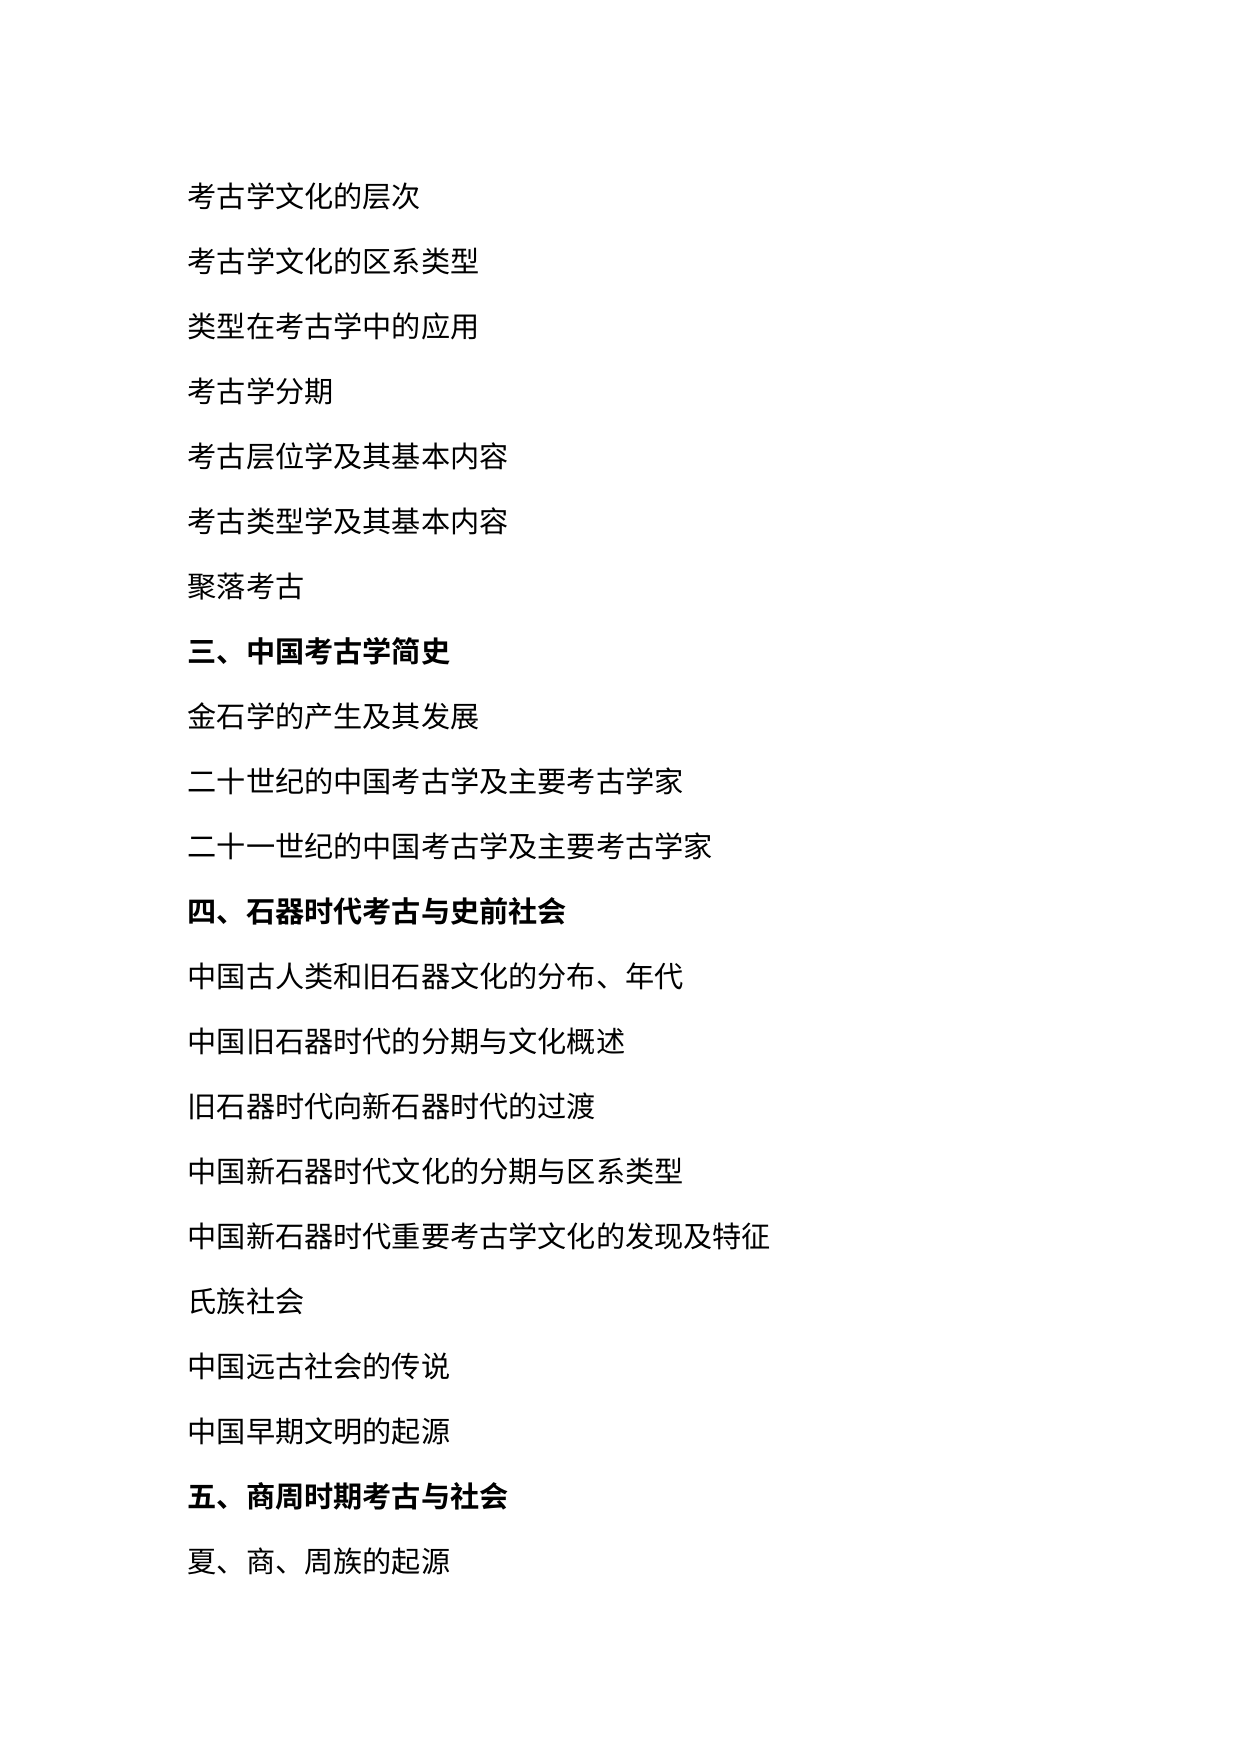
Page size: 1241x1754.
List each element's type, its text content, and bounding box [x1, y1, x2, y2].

text 中国新石器时代文化的分期与区系类型 [187, 1137, 1053, 1202]
text 旧石器时代向新石器时代的过渡 [187, 1072, 1053, 1137]
text 中国新石器时代重要考古学文化的发现及特征 [187, 1202, 1053, 1267]
text 四、石器时代考古与史前社会 [187, 877, 1053, 942]
text 五、商周时期考古与社会 [187, 1462, 1053, 1527]
text 聚落考古 [187, 552, 1053, 617]
text 二十一世纪的中国考古学及主要考古学家 [187, 812, 1053, 877]
text 考古学文化的层次 [187, 162, 1053, 227]
text 考古学分期 [187, 357, 1053, 422]
text 中国旧石器时代的分期与文化概述 [187, 1007, 1053, 1072]
text 中国古人类和旧石器文化的分布、年代 [187, 942, 1053, 1007]
text 考古学文化的区系类型 [187, 227, 1053, 292]
text 中国早期文明的起源 [187, 1397, 1053, 1462]
text 中国远古社会的传说 [187, 1332, 1053, 1397]
text 考古层位学及其基本内容 [187, 422, 1053, 487]
text 氏族社会 [187, 1267, 1053, 1332]
text 金石学的产生及其发展 [187, 682, 1053, 747]
text 三、中国考古学简史 [187, 617, 1053, 682]
text 夏、商、周族的起源 [187, 1527, 1053, 1592]
text 类型在考古学中的应用 [187, 292, 1053, 357]
text 考古类型学及其基本内容 [187, 487, 1053, 552]
text 二十世纪的中国考古学及主要考古学家 [187, 747, 1053, 812]
